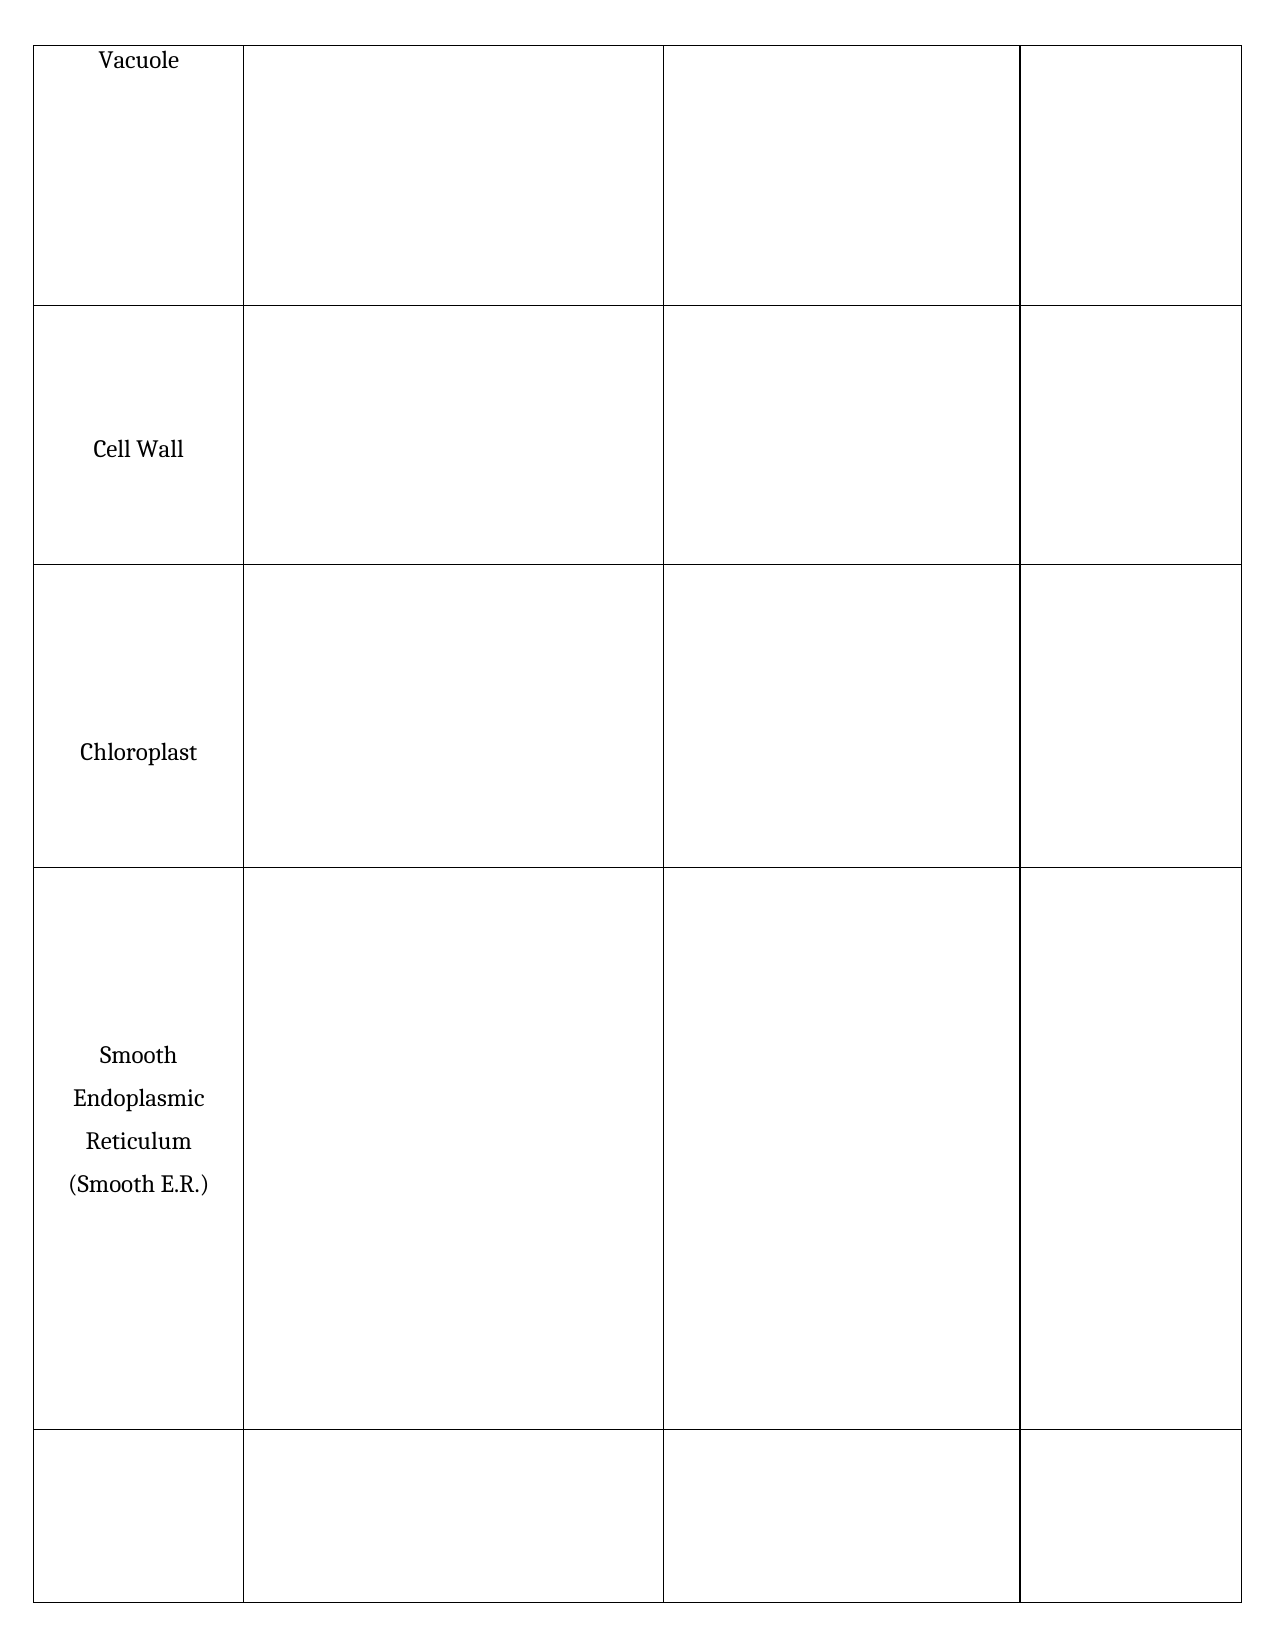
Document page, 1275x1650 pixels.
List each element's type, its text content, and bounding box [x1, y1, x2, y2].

table_cell [664, 1430, 1019, 1602]
table_cell [244, 868, 663, 1429]
table_cell [1021, 46, 1241, 305]
table_cell [244, 306, 663, 564]
table_cell Cell Wall [34, 306, 243, 564]
table_cell [1021, 565, 1241, 867]
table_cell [34, 1430, 243, 1602]
table_cell Smooth Endoplasmic Reticulum (Smooth E.R.) [34, 868, 243, 1429]
table_cell [1021, 868, 1241, 1429]
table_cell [34, 46, 243, 305]
table_cell [244, 1430, 663, 1602]
table_cell Chloroplast [34, 565, 243, 867]
table_cell [664, 868, 1019, 1429]
table_cell [1021, 1430, 1241, 1602]
table_cell [244, 46, 663, 305]
table_cell [664, 565, 1019, 867]
table_cell [244, 565, 663, 867]
table_cell [1021, 306, 1241, 564]
table_cell [664, 306, 1019, 564]
table_cell [664, 46, 1019, 305]
